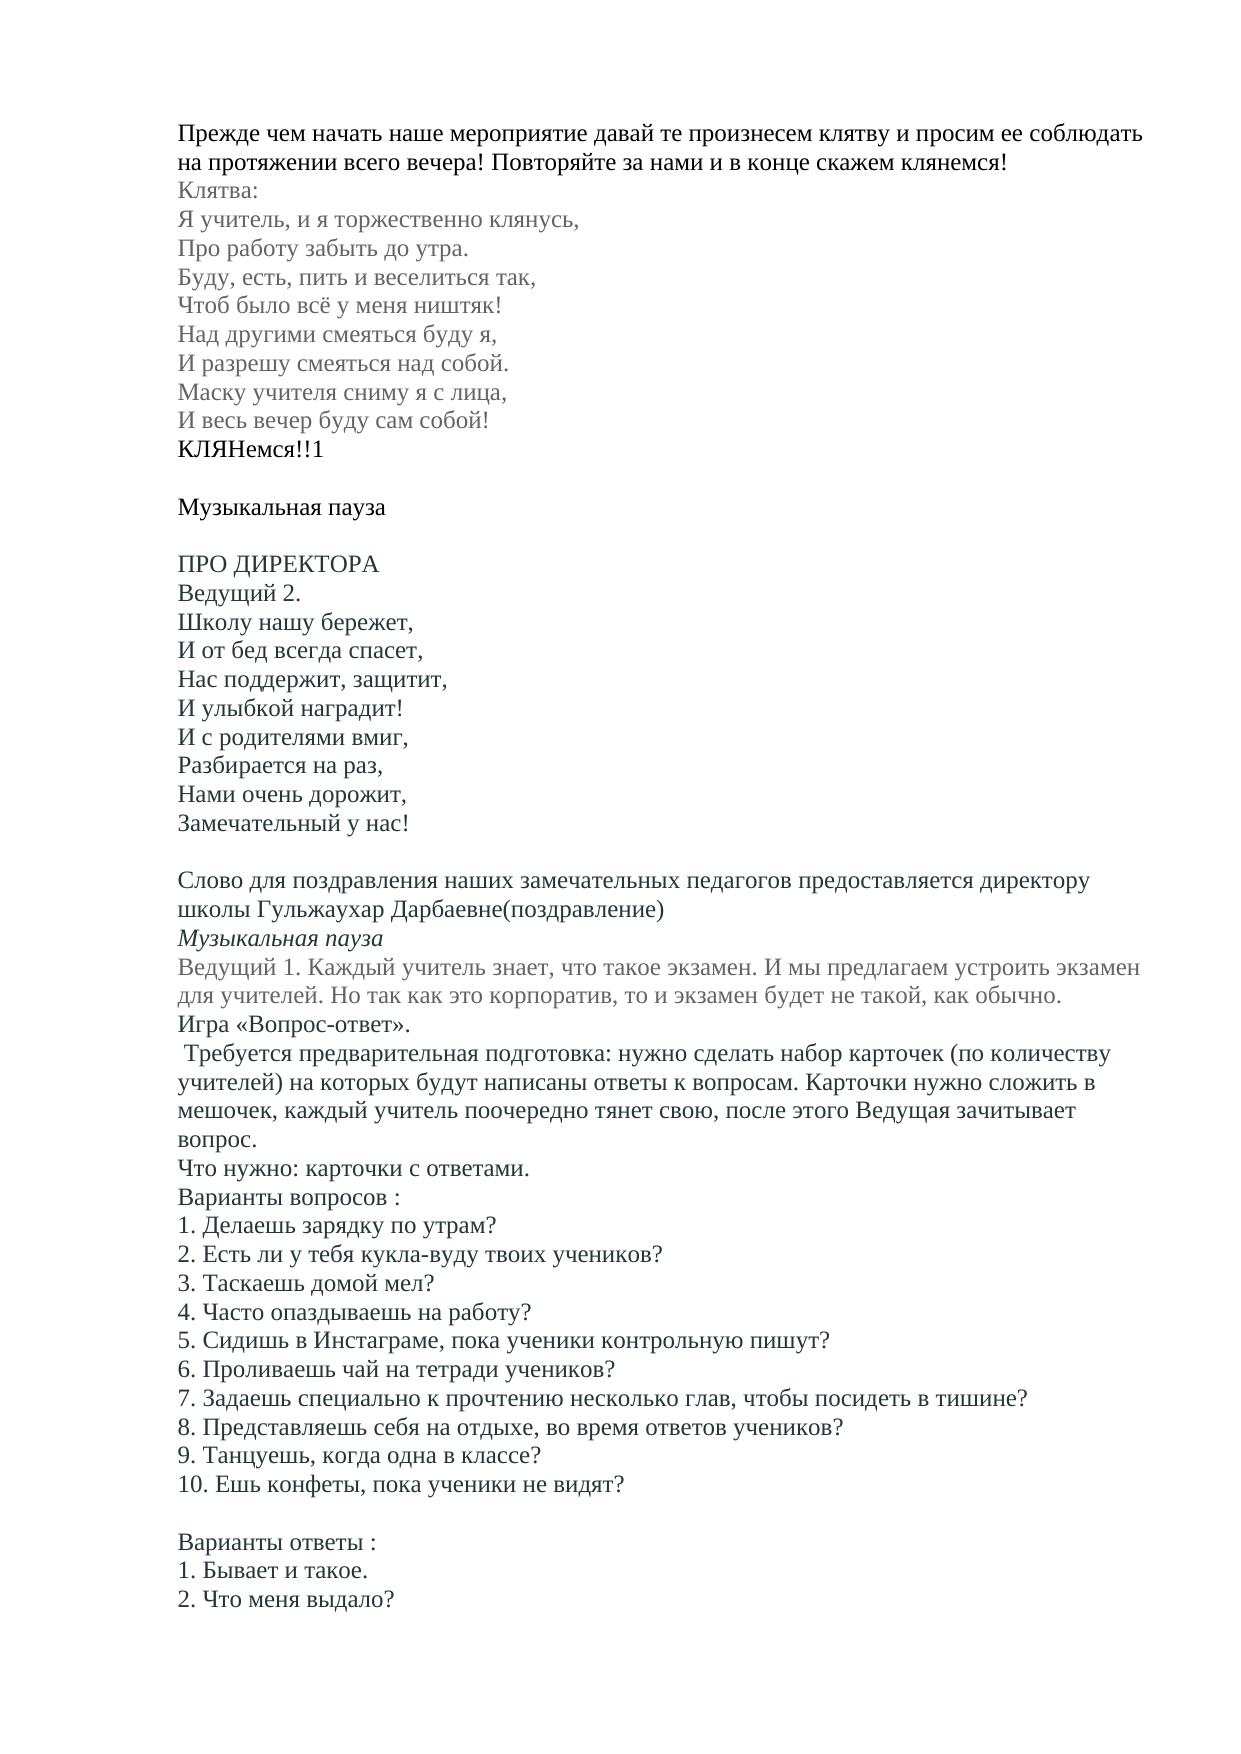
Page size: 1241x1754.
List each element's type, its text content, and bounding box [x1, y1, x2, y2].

text Требуется предварительная подготовка: нужно сделать набор карточек (по количеству учителей) на которых будут написаны ответы к вопросам. Карточки нужно сложить в мешочек, каждый учитель поочередно тянет свою, после этого Ведущая зачитывает вопрос. Что нужно: карточки с ответами. [177, 1038, 1152, 1182]
text Слово для поздравления наших замечательных педагогов предоставляется директору школы Гульжаухар Дарбаевне(поздравление) [177, 866, 1152, 923]
text Ведущий 2. [177, 578, 1152, 607]
text Варианты вопросов : 1. Делаешь зарядку по утрам? 2. Есть ли у тебя кукла-вуду твоих учеников? 3. Таскаешь домой мел? 4. Часто опаздываешь на работу? 5. Сидишь в Инстаграме, пока ученики контрольную пишут? 6. Проливаешь чай на тетради учеников? 7. Задаешь специально к прочтению несколько глав, чтобы посидеть в тишине? 8. Представляешь себя на отдыхе, во время ответов учеников? 9. Танцуешь, когда одна в классе? 10. Ешь конфеты, пока ученики не видят? [177, 1182, 1152, 1498]
text ПРО ДИРЕКТОРА [177, 549, 1152, 578]
text Игра «Вопрос-ответ». [177, 1009, 1152, 1038]
text Клятва: Я учитель, и я торжественно клянусь, Про работу забыть до утра. Буду, есть, пить и веселиться так, Чтоб было всё у меня ништяк! Над другими смеяться буду я, И разрешу смеяться над собой. Маску учителя сниму я с лица, И весь вечер буду сам собой! КЛЯНемся!!1 [177, 176, 1152, 463]
text Музыкальная пауза [177, 492, 1152, 521]
text Школу нашу бережет, И от бед всегда спасет, Нас поддержит, защитит, И улыбкой наградит! И с родителями вмиг, Разбирается на раз, Нами очень дорожит, Замечательный у нас! [177, 607, 1152, 837]
text Музыкальная пауза [177, 923, 1152, 952]
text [177, 1527, 1152, 1613]
text Прежде чем начать наше мероприятие давай те произнесем клятву и просим ее соблюдать на протяжении всего вечера! Повторяйте за нами и в конце скажем клянемся! [177, 118, 1152, 176]
